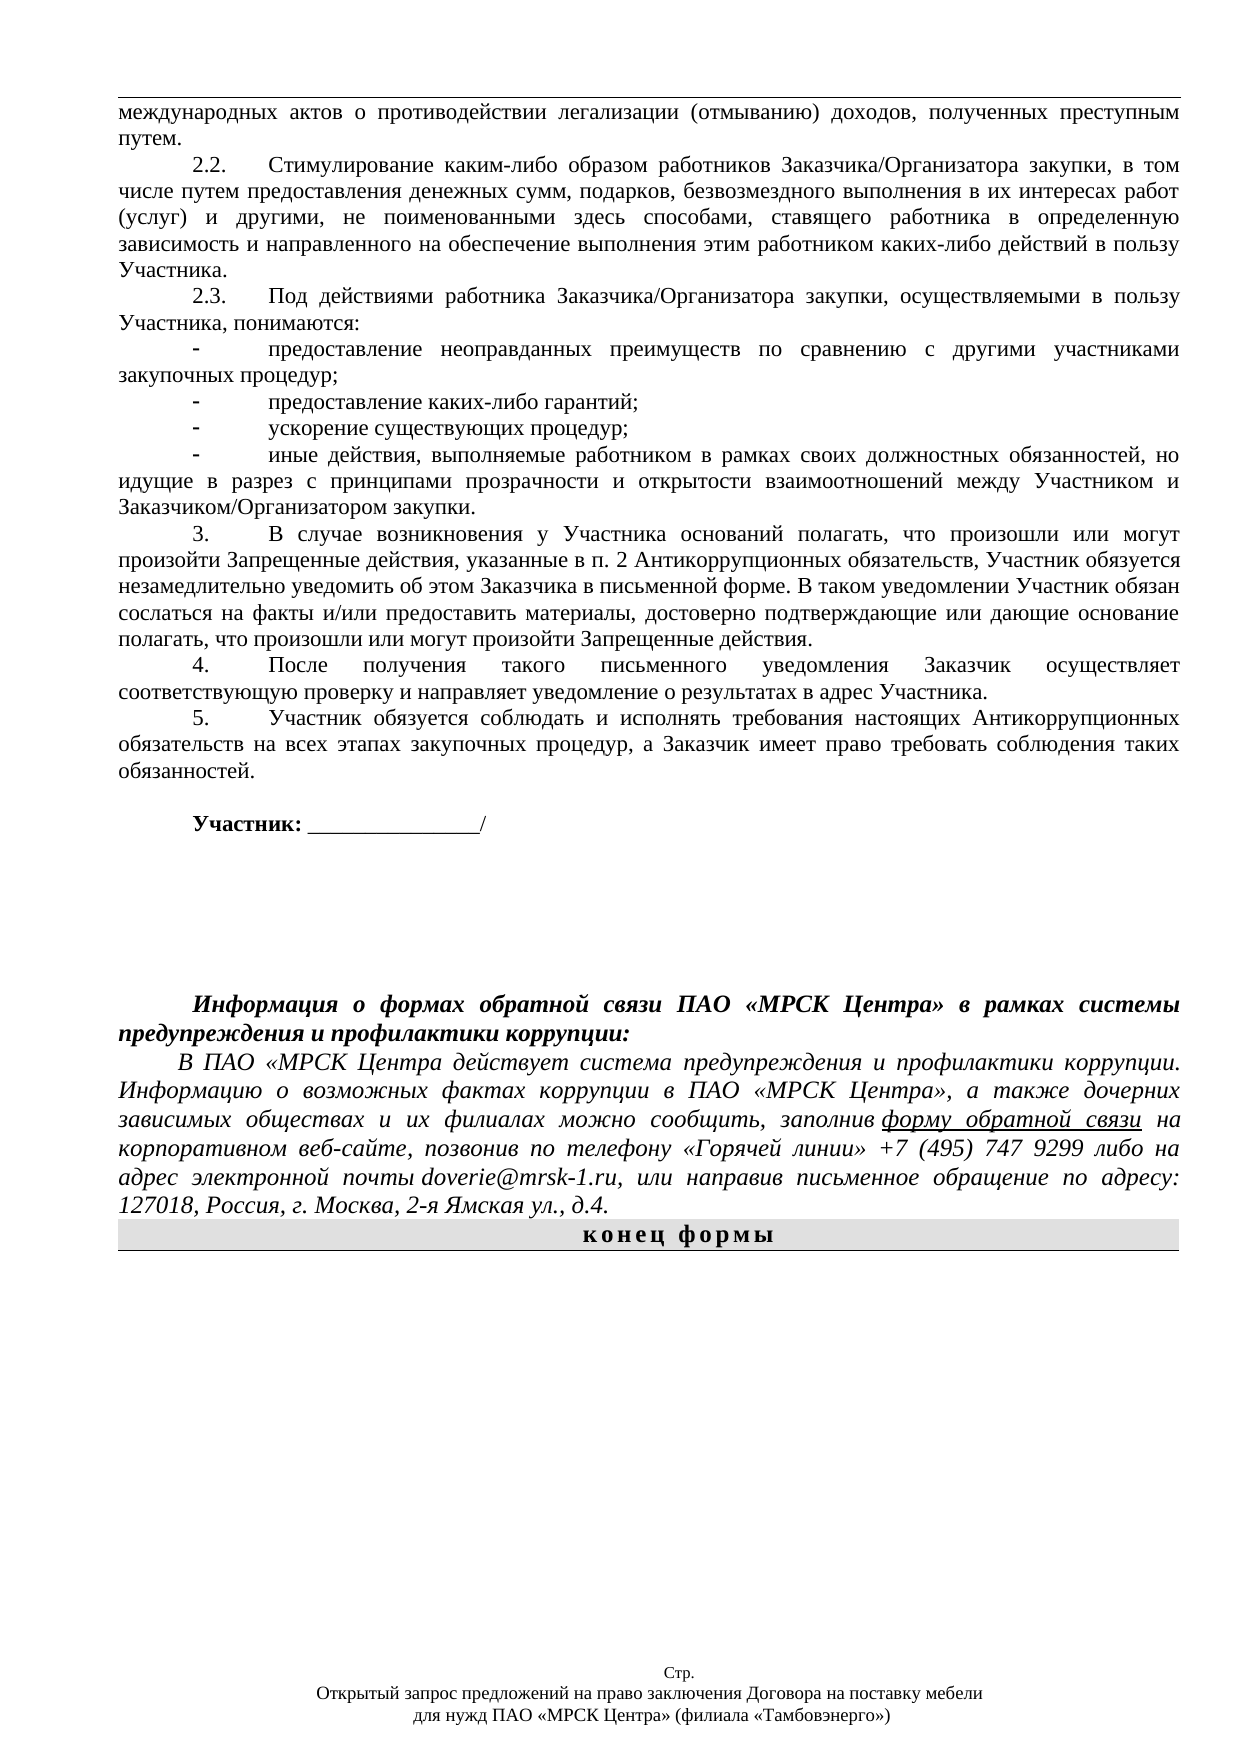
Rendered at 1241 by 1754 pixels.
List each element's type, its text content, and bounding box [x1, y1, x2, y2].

text Участник: _______________/ [118, 809, 1181, 836]
list иные действия, выполняемые работником в рамках своих должностных обязанностей, но идущие в разрез с принципами прозрачности и открытости взаимоотношений между Участником и Заказчиком/Организатором закупки. [118, 441, 1181, 520]
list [118, 98, 1181, 151]
list После получения такого письменного уведомления Заказчик осуществляет соответствующую проверку и направляет уведомление о результатах в адрес Участника. [118, 651, 1181, 704]
list В случае возникновения у Участника оснований полагать, что произошли или могут произойти Запрещенные действия, указанные в п. 2 Антикоррупционных обязательств, Участник обязуется незамедлительно уведомить об этом Заказчика в письменной форме. В таком уведомлении Участник обязан сослаться на факты и/или предоставить материалы, достоверно подтверждающие или дающие основание полагать, что произошли или могут произойти Запрещенные действия. [118, 520, 1181, 651]
text В ПАО «МРСК Центра действует система предупреждения и профилактики коррупции. Информацию о возможных фактах коррупции в ПАО «МРСК Центра», а также дочерних зависимых обществах и их филиалах можно сообщить, заполнив форму обратной связи на корпоративном веб-сайте, позвонив по телефону «Горячей линии» +7 (495) 747 9299 либо на адрес электронной почты doverie@mrsk-1.ru, или направив письменное обращение по адресу: 127018, Россия, г. Москва, 2-я Ямская ул., д.4. [415, 1162, 1181, 1219]
list Участник обязуется соблюдать и исполнять требования настоящих Антикоррупционных обязательств на всех этапах закупочных процедур, а Заказчик имеет право требовать соблюдения таких обязанностей. [118, 704, 1181, 783]
text В ПАО «МРСК Центра действует система предупреждения и профилактики коррупции. Информацию о возможных фактах коррупции в ПАО «МРСК Центра», а также дочерних зависимых обществах и их филиалах можно сообщить, заполнив форму обратной связи на корпоративном веб-сайте, позвонив по телефону «Горячей линии» +7 (495) 747 9299 либо на адрес электронной почты doverie@mrsk-1.ru, или направив письменное обращение по адресу: 127018, Россия, г. Москва, 2-я Ямская ул., д.4. [118, 1047, 1181, 1076]
list предоставление неоправданных преимуществ по сравнению с другими участниками закупочных процедур; [118, 335, 1181, 388]
list ускорение существующих процедур; [118, 414, 1181, 441]
list предоставление каких-либо гарантий; [118, 388, 1181, 414]
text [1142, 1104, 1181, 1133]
text Информация о формах обратной связи ПАО «МРСК Центра» в рамках системы предупреждения и профилактики коррупции: [118, 989, 1181, 1047]
text конец формы [118, 1219, 1179, 1250]
list Под действиями работника Заказчика/Организатора закупки, осуществляемыми в пользу Участника, понимаются: [118, 282, 1181, 335]
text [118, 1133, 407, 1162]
list Cтимулирование каким-либо образом работников Заказчика/Организатора закупки, в том числе путем предоставления денежных сумм, подарков, безвозмездного выполнения в их интересах работ (услуг) и другими, не поименованными здесь способами, ставящего работника в определенную зависимость и направленного на обеспечение выполнения этим работником каких-либо действий в пользу Участника. [118, 151, 1181, 282]
